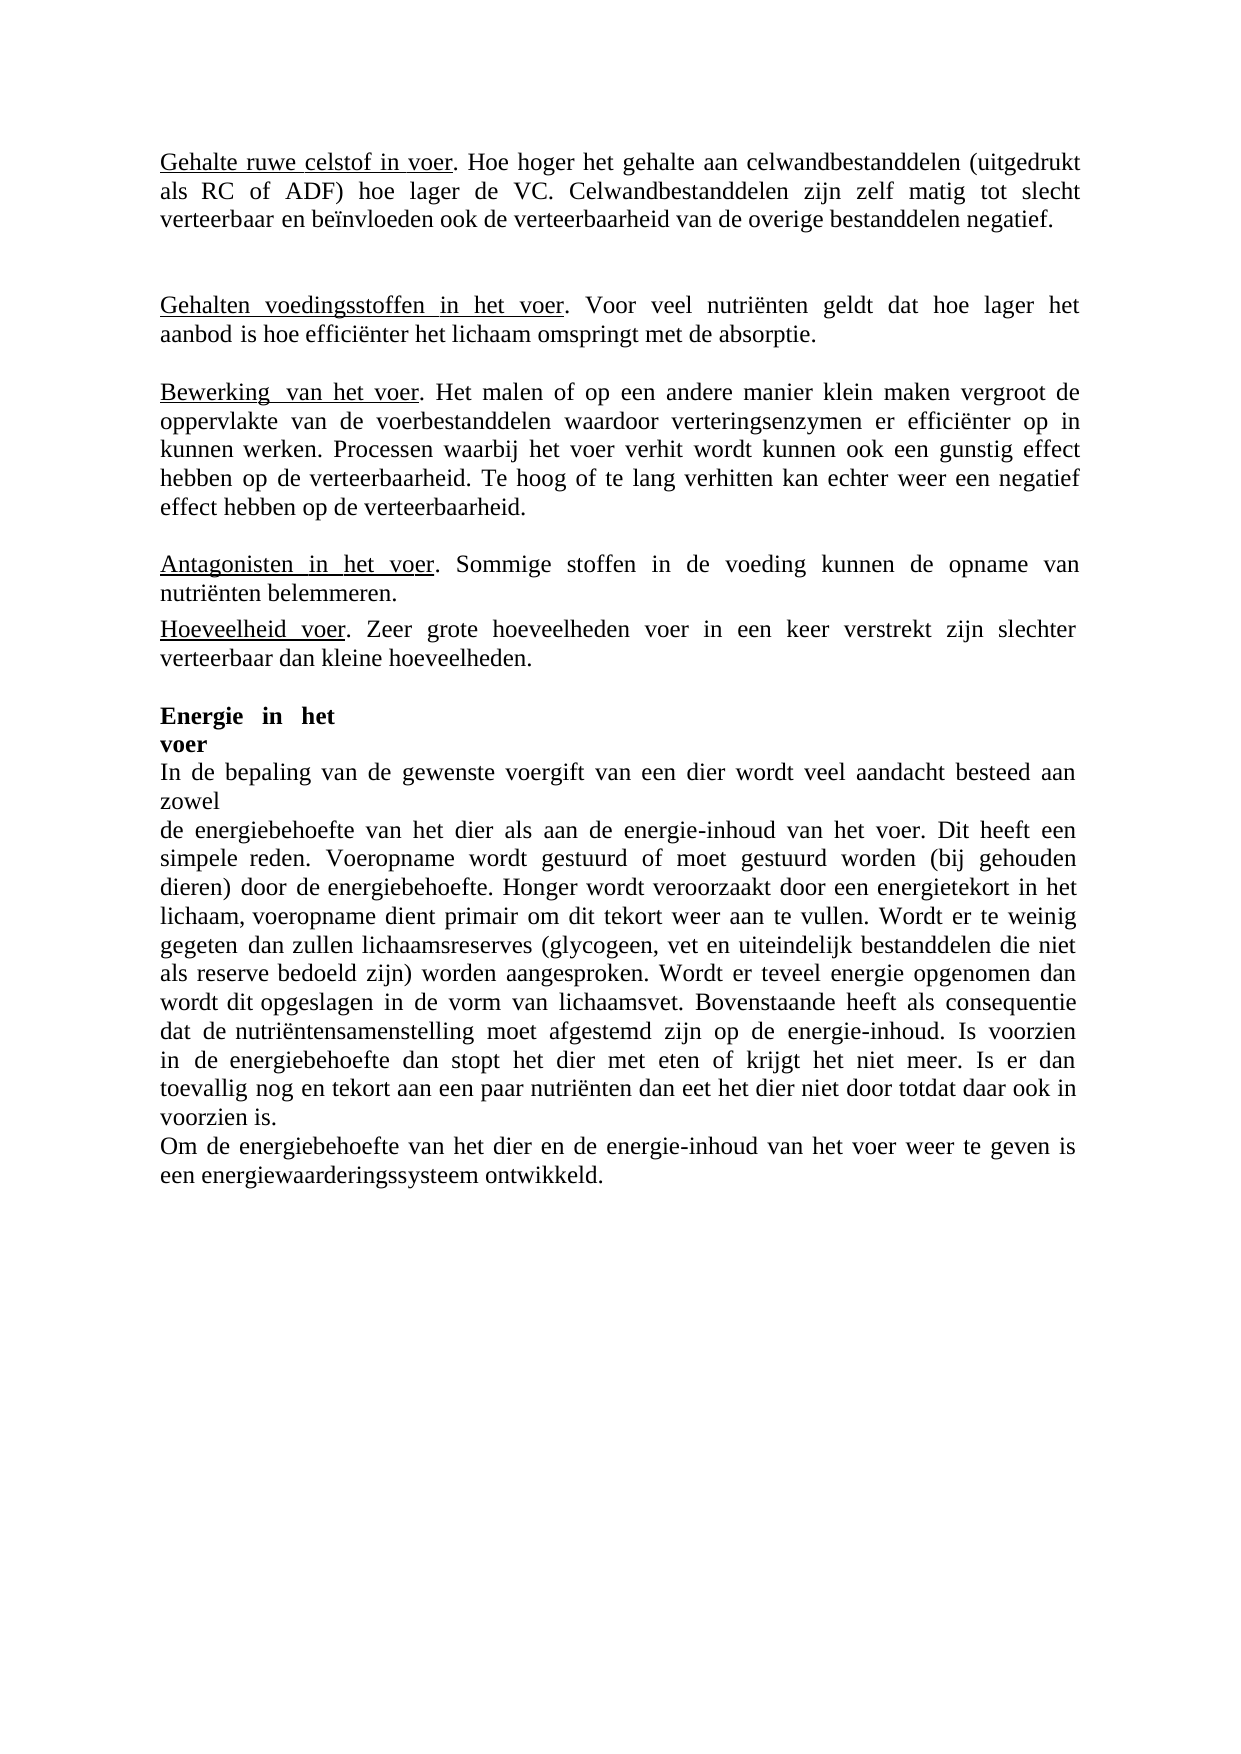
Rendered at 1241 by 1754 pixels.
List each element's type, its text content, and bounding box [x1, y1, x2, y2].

text Gehalte ruwe celstof in voer. Hoe hoger het gehalte aan celwandbestanddelen (uitgedrukt als RC of ADF) hoe lager de VC. Celwandbestanddelen zijn zelf matig tot slecht verteerbaar en beïnvloeden ook de verteerbaarheid van de overige bestanddelen negatief. [160, 148, 1080, 233]
text Om de energiebehoefte van het dier en de energie-inhoud van het voer weer te geven is een energiewaarderingssysteem ontwikkeld. [160, 1131, 1076, 1188]
text de energiebehoefte van het dier als aan de energie-inhoud van het voer. Dit heeft een simpele reden. Voeropname wordt gestuurd of moet gestuurd worden (bij gehouden dieren) door de energiebehoefte. Honger wordt veroorzaakt door een energietekort in het lichaam, voeropname dient primair om dit tekort weer aan te vullen. Wordt er te weinig gegeten dan zullen lichaamsreserves (glycogeen, vet en uiteindelijk bestanddelen die niet als reserve bedoeld zijn) worden aangesproken. Wordt er teveel energie opgenomen dan wordt dit opgeslagen in de vorm van lichaamsvet. Bovenstaande heeft als consequentie dat de nutriëntensamenstelling moet afgestemd zijn op de energie-inhoud. Is voorzien in de energiebehoefte dan stopt het dier met eten of krijgt het niet meer. Is er dan toevallig nog en tekort aan een paar nutriënten dan eet het dier niet door totdat daar ook in voorzien is. [160, 815, 1077, 1131]
text Antagonisten in het voer. Sommige stoffen in de voeding kunnen de opname van nutriënten belemmeren. [160, 549, 1080, 607]
text In de bepaling van de gewenste voergift van een dier wordt veel aandacht besteed aan zowel [160, 758, 1076, 815]
text Bewerking van het voer. Het malen of op een andere manier klein maken vergroot de oppervlakte van de voerbestanddelen waardoor verteringsenzymen er efficiënter op in kunnen werken. Processen waarbij het voer verhit wordt kunnen ook een gunstig effect hebben op de verteerbaarheid. Te hoog of te lang verhitten kan echter weer een negatief effect hebben op de verteerbaarheid. [160, 377, 1080, 521]
text Hoeveelheid voer. Zeer grote hoeveelheden voer in een keer verstrekt zijn slechter verteerbaar dan kleine hoeveelheden. [160, 614, 1076, 672]
subtitle Energie in het voer [160, 701, 335, 758]
text Gehalten voedingsstoffen in het voer. Voor veel nutriënten geldt dat hoe lager het aanbod is hoe efficiënter het lichaam omspringt met de absorptie. [160, 291, 1080, 348]
